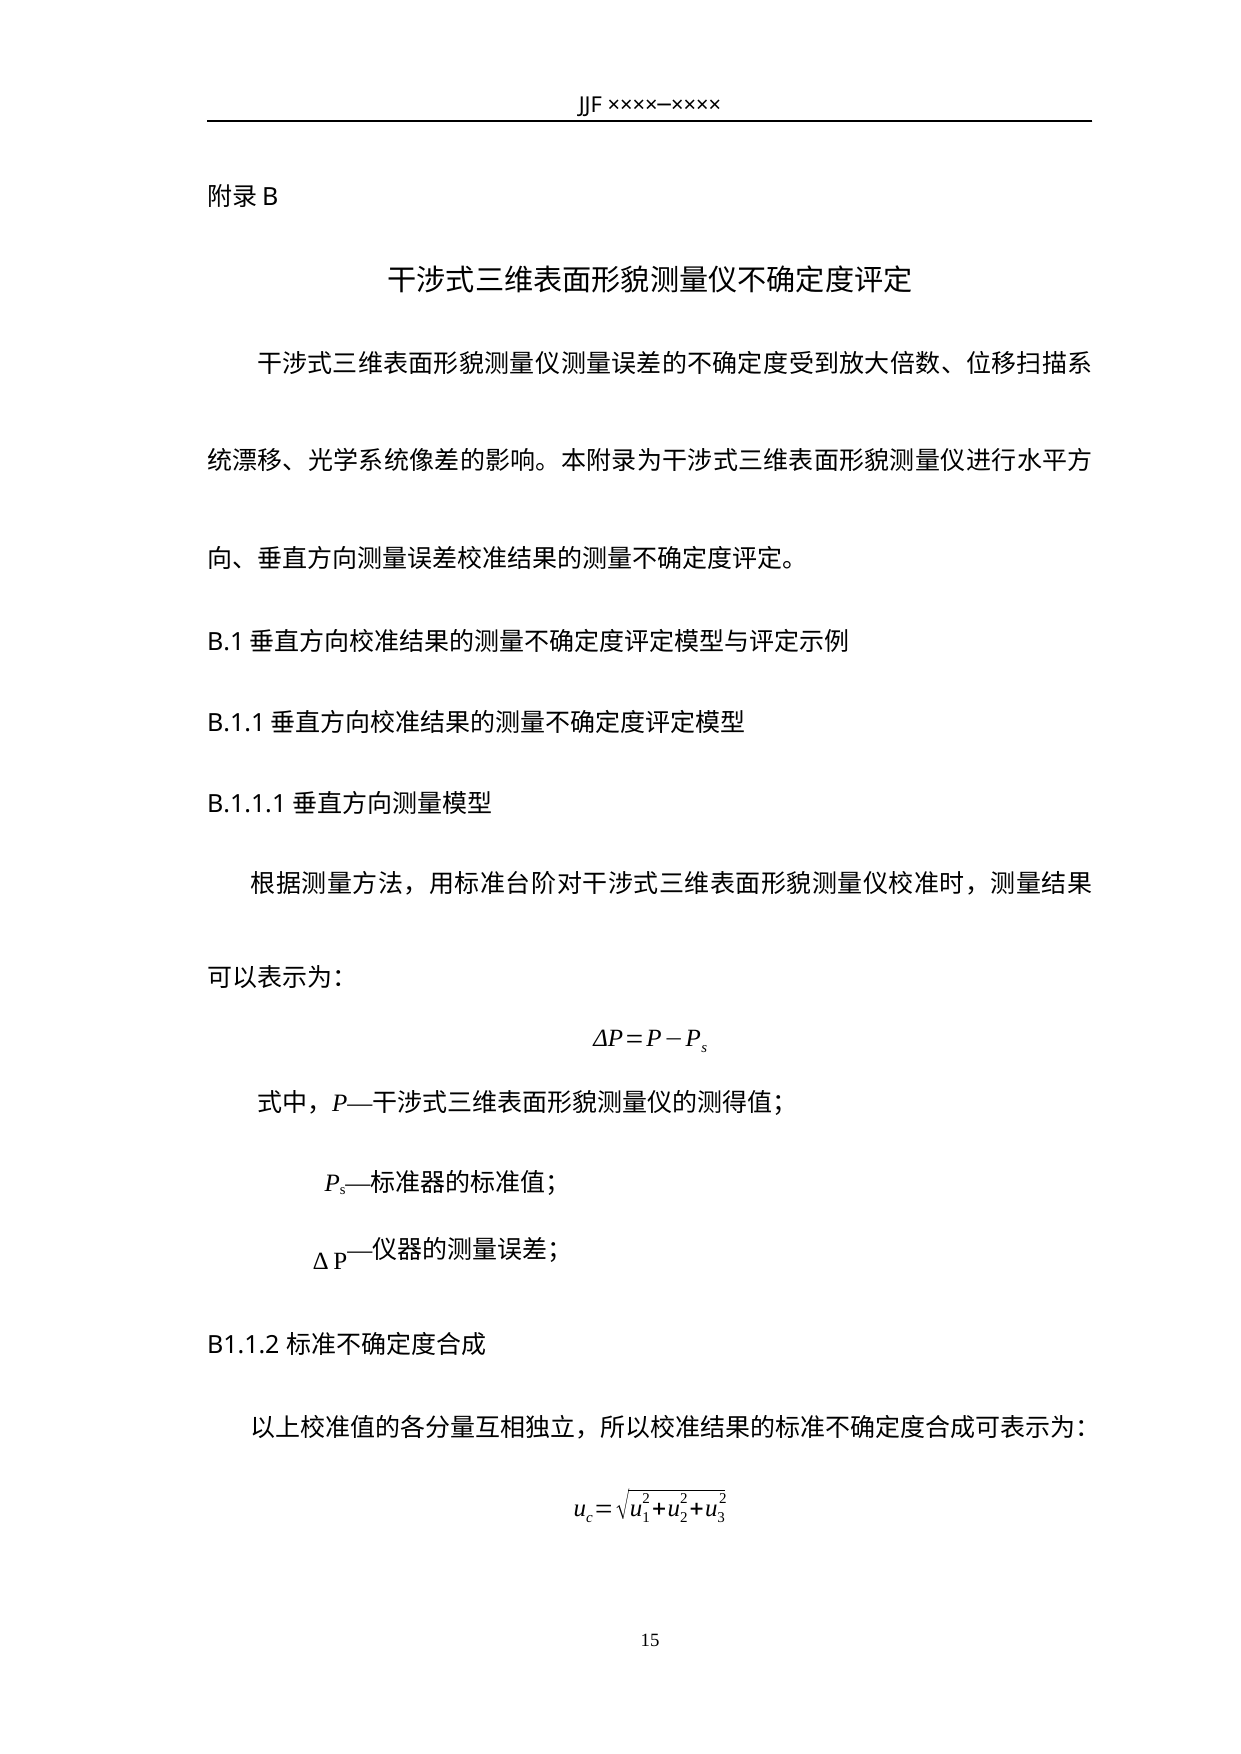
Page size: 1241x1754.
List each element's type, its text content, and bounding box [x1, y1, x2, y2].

text B 标准不确定度合成 [207, 1310, 1092, 1375]
text 干涉式三维表面形貌测量仪测量误差的不确定度受到放大倍数、位移扫描系统漂移、光学系统像差的影响。本附录为干涉式三维表面形貌测量仪进行水平方向、垂直方向测量误差校准结果的测量不确定度评定。 [207, 329, 1092, 589]
text 附录B [207, 162, 1092, 227]
text —仪器的测量误差； [238, 1229, 1092, 1294]
text B.1垂直方向校准结果的测量不确定度评定模型与评定示例 [207, 607, 1092, 672]
text 式中，P—干涉式三维表面形貌测量仪的测得值； [207, 1068, 1092, 1133]
text B.1.1.1 垂直方向测量模型 [207, 769, 1092, 834]
text Ps—标准器的标准值； [207, 1148, 1092, 1213]
list 干涉式三维表面形貌测量仪不确定度评定 [207, 245, 1092, 310]
text 以上校准值的各分量互相独立，所以校准结果的标准不确定度合成可表示为： [207, 1393, 1092, 1458]
text B.1.1垂直方向校准结果的测量不确定度评定模型 [207, 688, 1092, 753]
text 根据测量方法，用标准台阶对干涉式三维表面形貌测量仪校准时，测量结果可以表示为： [207, 849, 1092, 1008]
